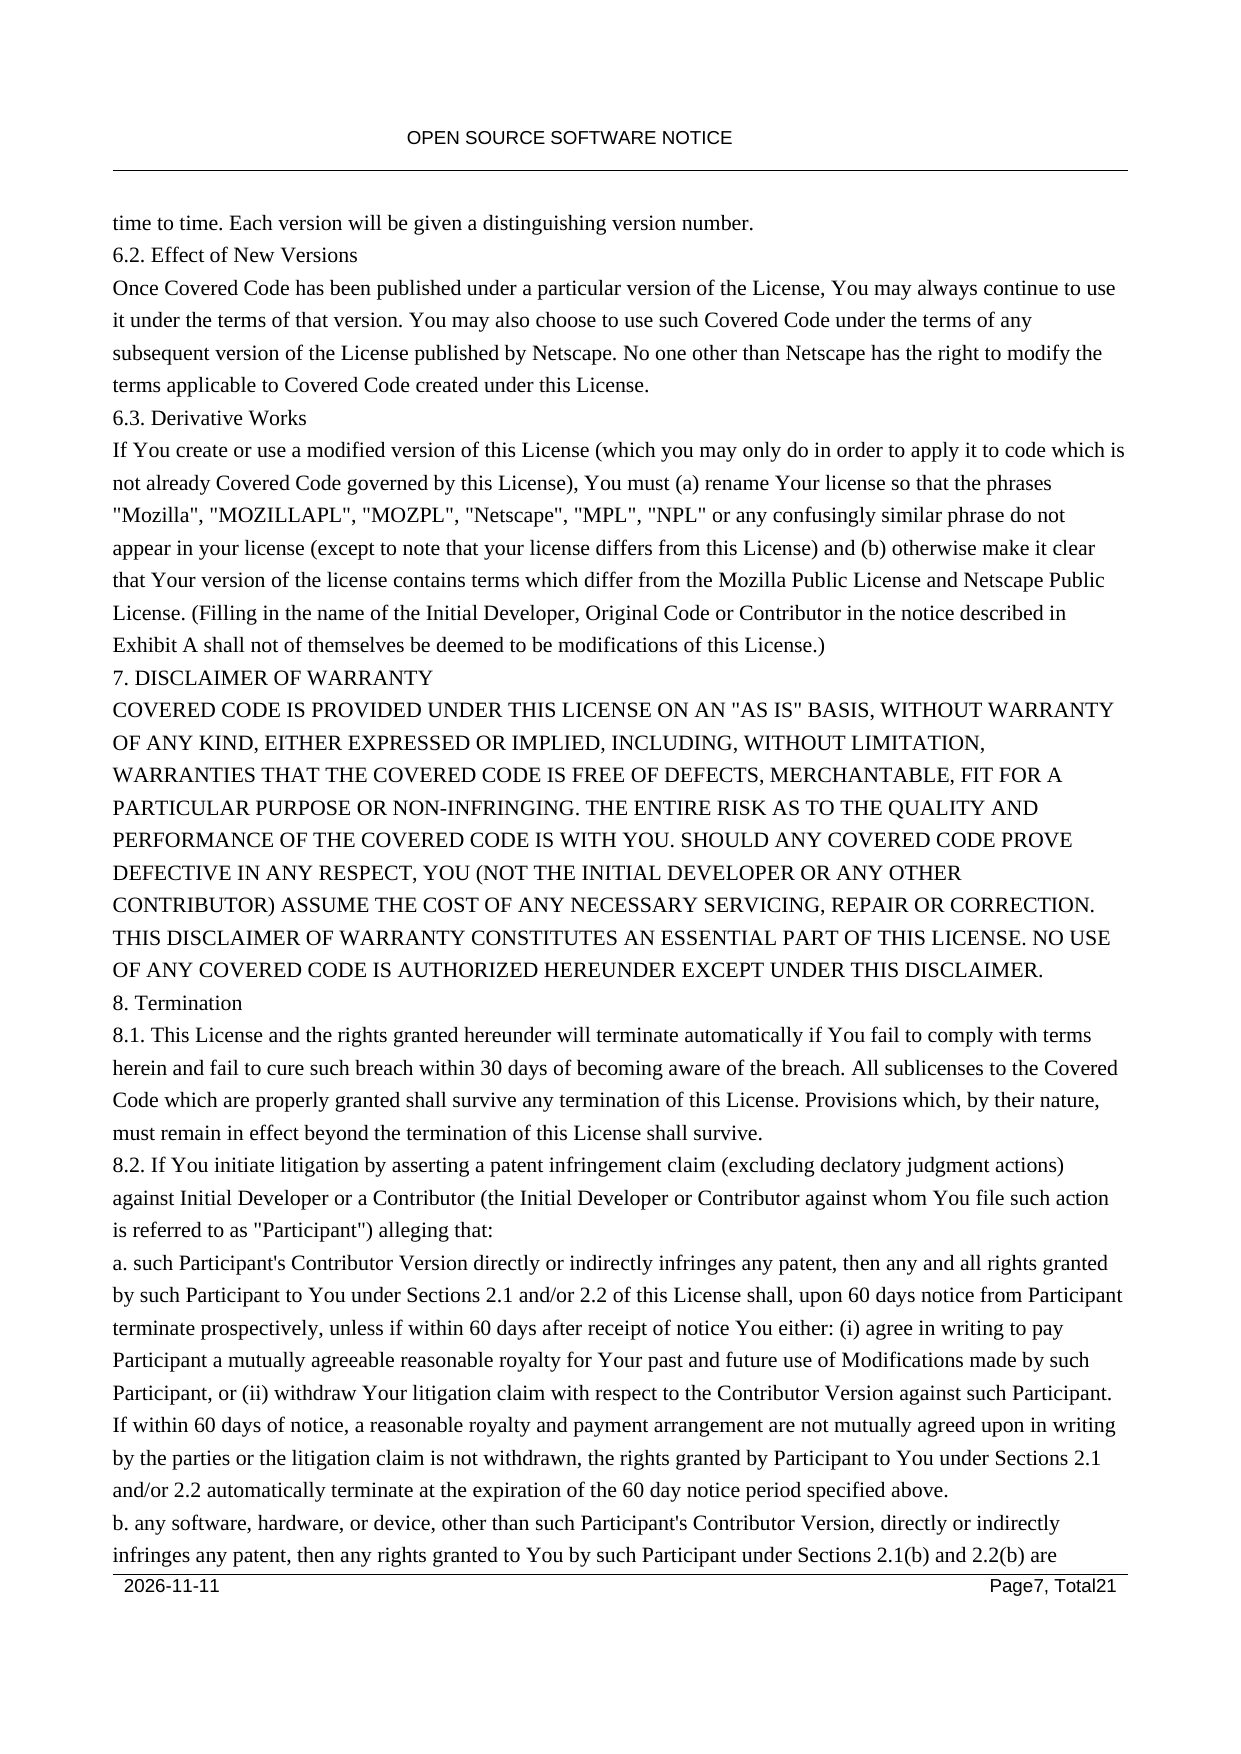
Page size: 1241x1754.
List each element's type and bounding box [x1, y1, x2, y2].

text [112, 206, 1128, 1571]
